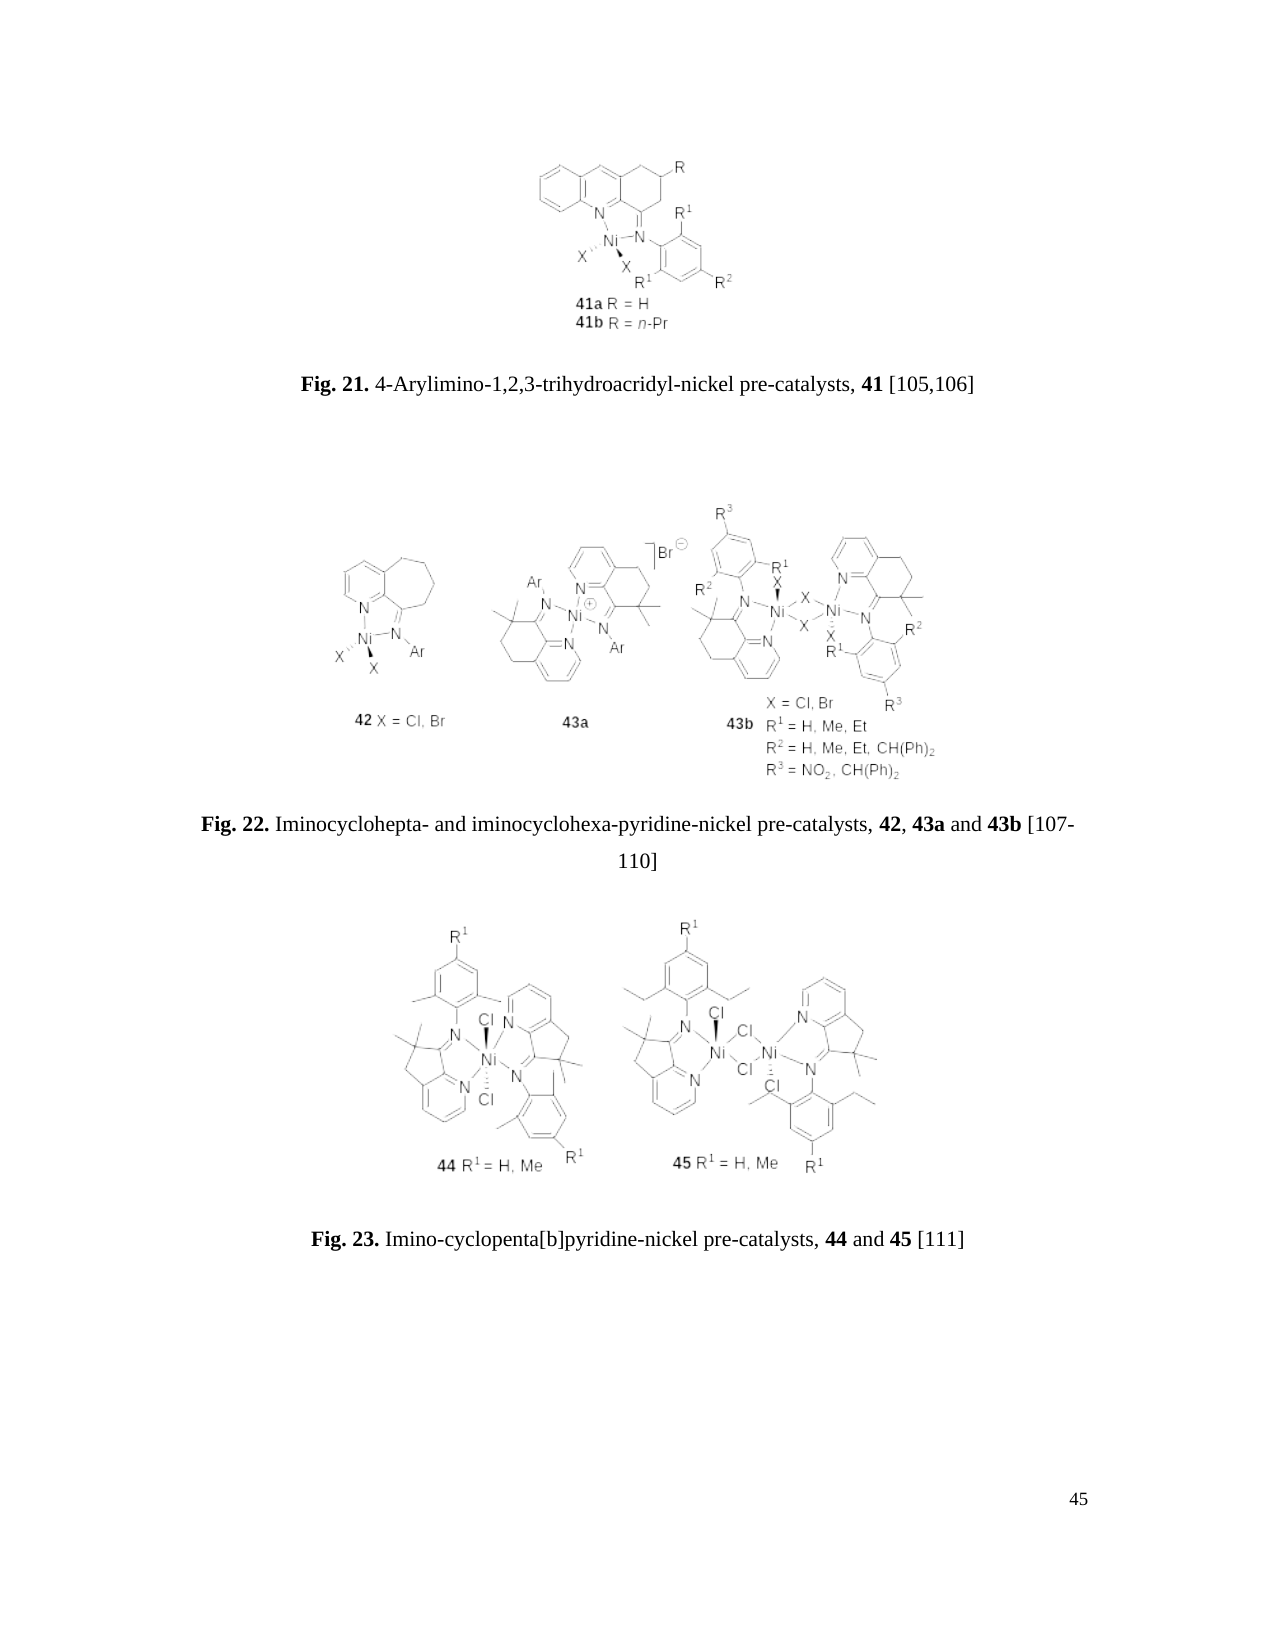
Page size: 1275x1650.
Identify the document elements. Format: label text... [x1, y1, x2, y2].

text Fig. 23. Imino-cyclopenta[b]pyridine-nickel pre-catalysts, 44 and 45 [111] [187, 1222, 1088, 1254]
text Fig. 22. Iminocyclohepta- and iminocyclohexa-pyridine-nickel pre-catalysts, 42, 43a and 43b [107-110] [187, 808, 1088, 877]
text Fig. 21. 4-Arylimino-1,2,3-trihydroacridyl-nickel pre-catalysts, 41 [105,106] [187, 368, 1088, 400]
